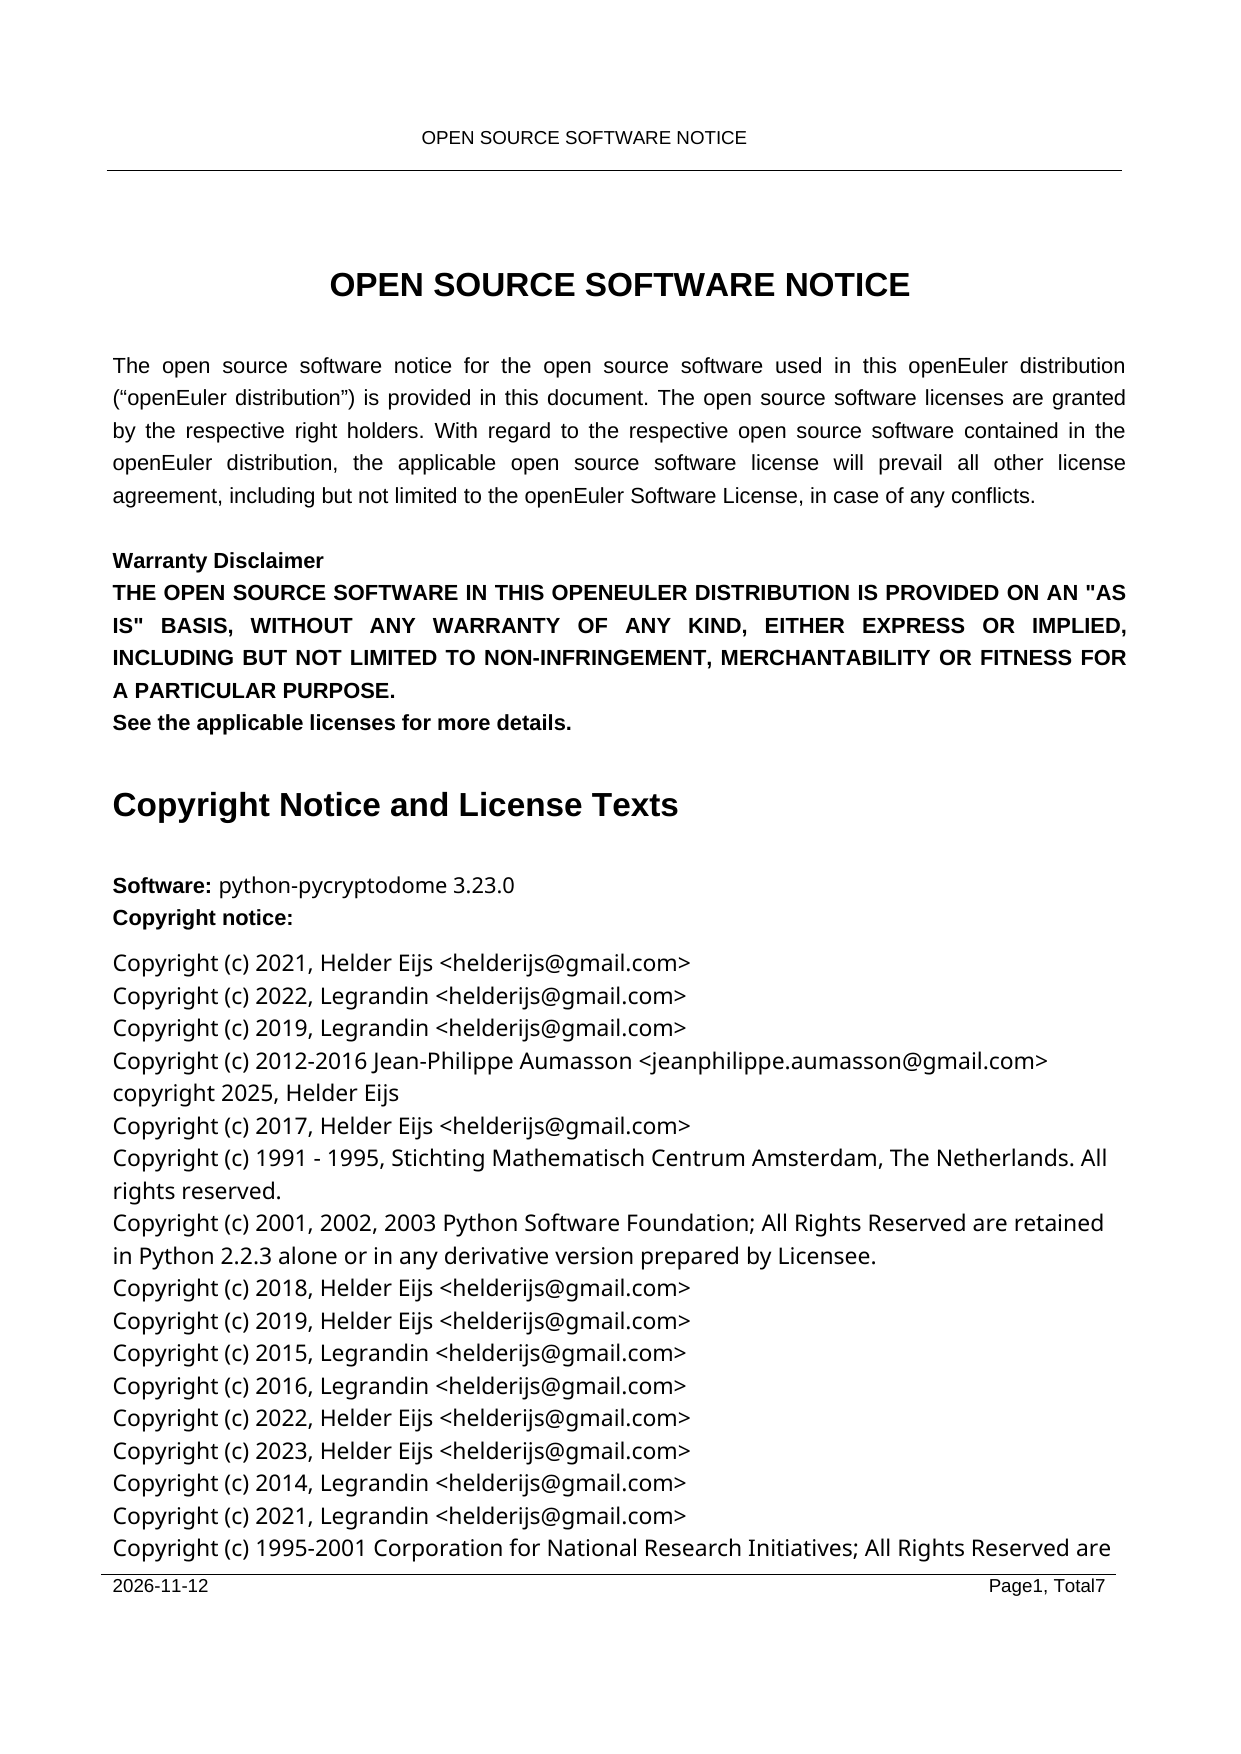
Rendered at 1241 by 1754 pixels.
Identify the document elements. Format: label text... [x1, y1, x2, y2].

text OPEN SOURCE SOFTWARE NOTICE [112, 251, 1128, 316]
title Software: python-pycryptodome 3.23.0 [112, 869, 1128, 901]
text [112, 947, 1128, 1564]
text Warranty Disclaimer [112, 544, 1128, 576]
text Copyright Notice and License Texts [112, 771, 1128, 836]
text THE OPEN SOURCE SOFTWARE IN THIS OPENEULER DISTRIBUTION IS PROVIDED ON AN "AS IS" BASIS, WITHOUT ANY WARRANTY OF ANY KIND, EITHER EXPRESS OR IMPLIED, INCLUDING BUT NOT LIMITED TO NON-INFRINGEMENT, MERCHANTABILITY OR FITNESS FOR A PARTICULAR PURPOSE. See the applicable licenses for more details. [112, 576, 1128, 739]
text Copyright notice: [112, 901, 1128, 934]
text The open source software notice for the open source software used in this openEuler distribution (“openEuler distribution”) is provided in this document. The open source software licenses are granted by the respective right holders. With regard to the respective open source software contained in the openEuler distribution, the applicable open source software license will prevail all other license agreement, including but not limited to the openEuler Software License, in case of any conflicts. [112, 349, 1128, 511]
